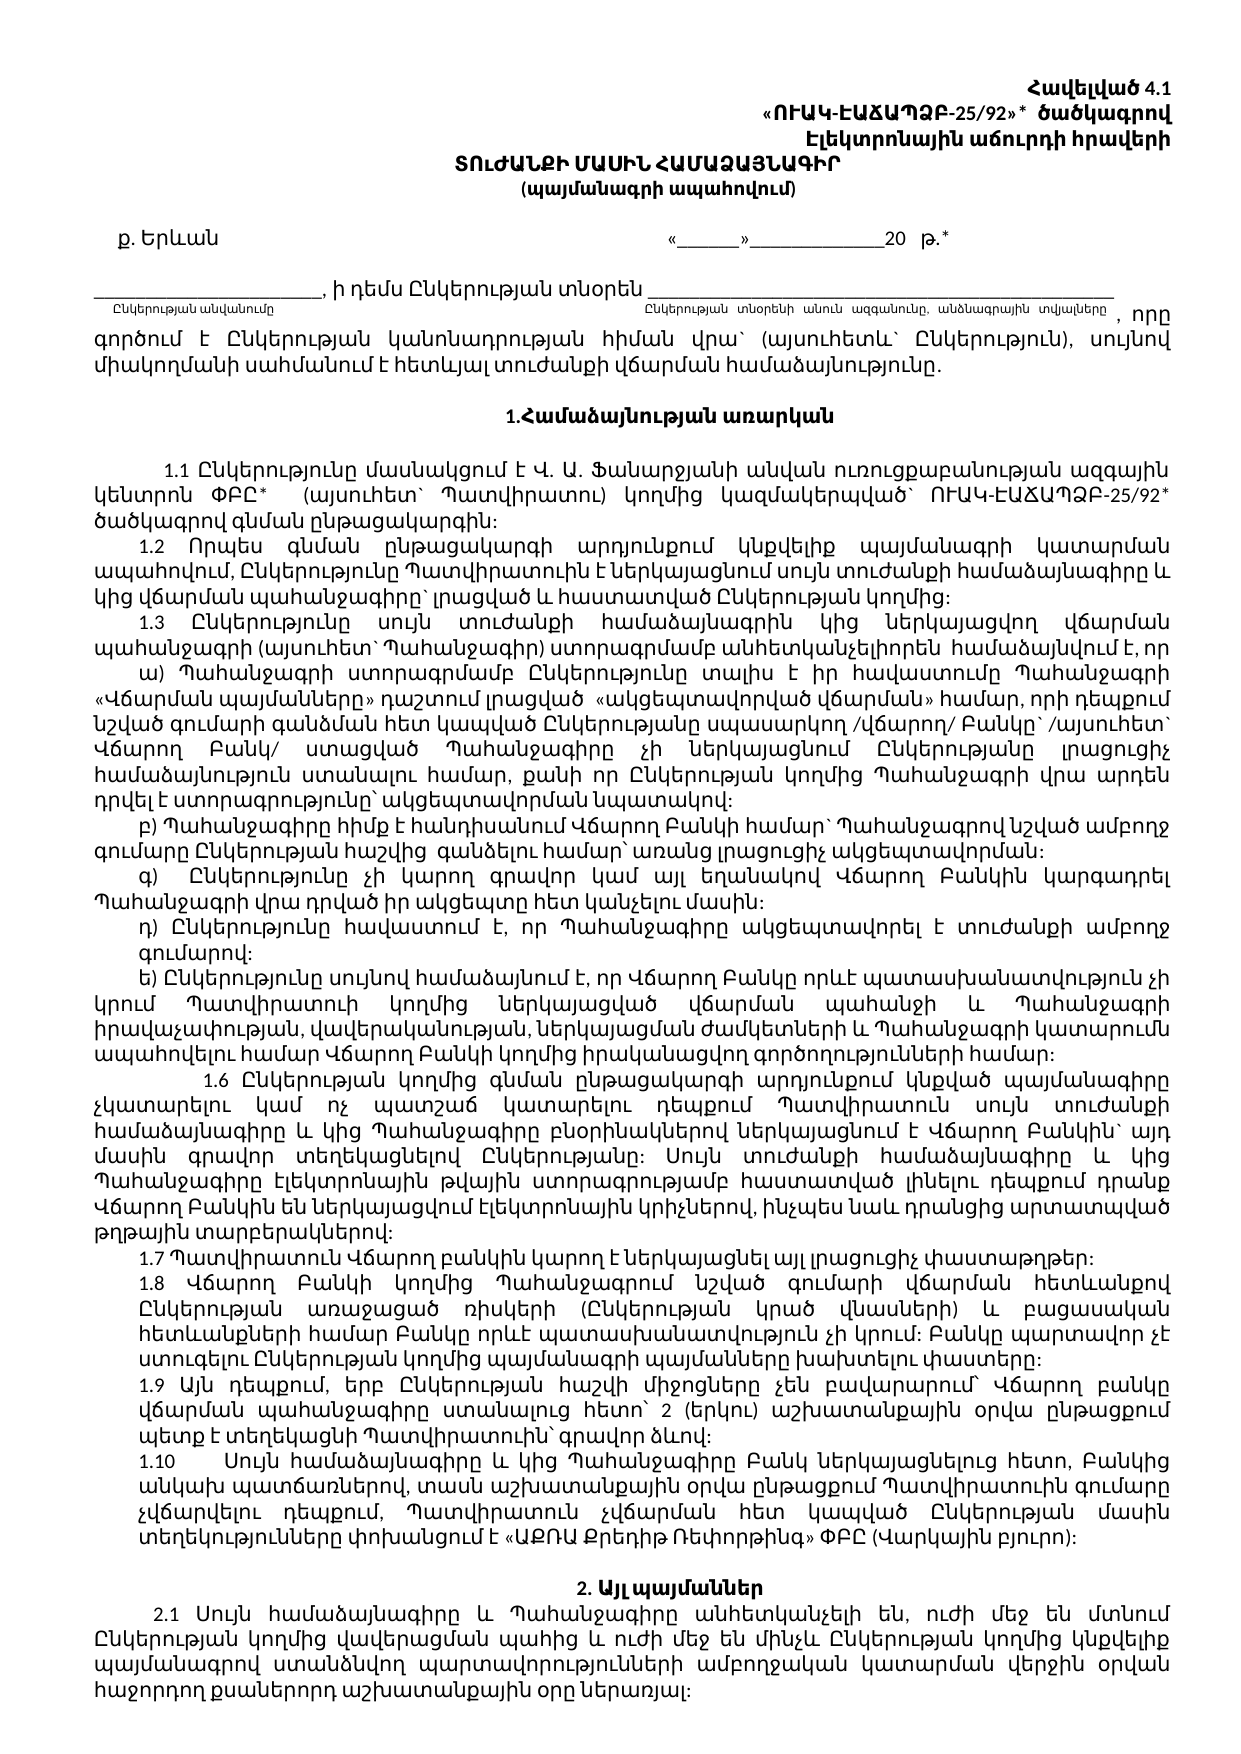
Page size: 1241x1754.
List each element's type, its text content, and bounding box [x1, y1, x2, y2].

text 1.2 Որպես գնման ընթացակարգի արդյունքում կնքվելիք պայմանագրի կատարման ապահովում, Ընկերությունը Պատվիրատուին է ներկայացնում սույն տուժանքի համաձայնագիրը և կից վճարման պահանջագիրը` լրացված և հաստատված Ընկերության կողմից: [94, 533, 1171, 609]
text ՏՈւԺԱՆՔԻ ՄԱՍԻՆ ՀԱՄԱՁԱՅՆԱԳԻՐ [94, 151, 1171, 177]
text 1.Համաձայնության առարկան [169, 403, 1171, 428]
text ______________________, ի դեմս Ընկերության տնօրեն _____________________________________________ [94, 276, 1171, 301]
text 1.10 Սույն համաձայնագիրը և կից Պահանջագիրը Բանկ ներկայացնելուց հետո, Բանկից անկախ պատճառներով, տասն աշխատանքային օրվա ընթացքում Պատվիրատուին գումարը չվճարվելու դեպքում, Պատվիրատուն չվճարման հետ կապված Ընկերության մասին տեղեկությունները փոխանցում է «ԱՔՌԱ Քրեդիթ Ռեփորթինգ» ՓԲԸ (Վարկային բյուրո): [138, 1448, 1171, 1550]
text Ընկերության անվանումը Ընկերության տնօրենի անուն ազգանունը, անձնագրային տվյալները , որը գործում է Ընկերության կանոնադրության հիման վրա` (այսուհետև` Ընկերություն), սույնով միակողմանի սահմանում է հետևյալ տուժանքի վճարման համաձայնությունը. [94, 301, 1171, 377]
text ա) Պահանջագրի ստորագրմամբ Ընկերությունը տալիս է իր հավաստումը Պահանջագրի «Վճարման պայմանները» դաշտում լրացված «ակցեպտավորված վճարման» համար, որի դեպքում նշված գումարի գանձման հետ կապված Ընկերությանը սպասարկող /վճարող/ Բանկը` /այսուհետ` Վճարող Բանկ/ ստացված Պահանջագիրը չի ներկայացնում Ընկերությանը լրացուցիչ համաձայնություն ստանալու համար, քանի որ Ընկերության կողմից Պահանջագրի վրա արդեն դրվել է ստորագրությունը՝ ակցեպտավորման նպատակով: [94, 660, 1171, 813]
text 2.1 Սույն համաձայնագիրը և Պահանջագիրը անհետկանչելի են, ուժի մեջ են մտնում Ընկերության կողմից վավերացման պահից և ուժի մեջ են մինչև Ընկերության կողմից կնքվելիք պայմանագրով ստանձնվող պարտավորությունների ամբողջական կատարման վերջին օրվան հաջորդող քսաներորդ աշխատանքային օրը ներառյալ: [94, 1601, 1171, 1702]
text Էլեկտրոնային աճուրդի հրավերի [94, 126, 1171, 151]
text գ) Ընկերությունը չի կարող գրավոր կամ այլ եղանակով Վճարող Բանկին կարգադրել Պահանջագրի վրա դրված իր ակցեպտը հետ կանչելու մասին: [94, 864, 1171, 914]
text դ) Ընկերությունը հավաստում է, որ Պահանջագիրը ակցեպտավորել է տուժանքի ամբողջ գումարով: [138, 914, 1171, 965]
text «ՈՒԱԿ-ԷԱՃԱՊՁԲ-25/92»* ծածկագրով [94, 100, 1171, 126]
text 2. Այլ պայմաններ [169, 1575, 1171, 1601]
text 1.9 Այն դեպքում, երբ Ընկերության հաշվի միջոցները չեն բավարարում՝ Վճարող բանկը վճարման պահանջագիրը ստանալուց հետո՝ 2 (երկու) աշխատանքային օրվա ընթացքում պետք է տեղեկացնի Պատվիրատուին՝ գրավոր ձևով: [138, 1372, 1171, 1448]
text 1.6 Ընկերության կողմից գնման ընթացակարգի արդյունքում կնքված պայմանագիրը չկատարելու կամ ոչ պատշաճ կատարելու դեպքում Պատվիրատուն սույն տուժանքի համաձայնագիրը և կից Պահանջագիրը բնօրինակներով ներկայացնում է Վճարող Բանկին` այդ մասին գրավոր տեղեկացնելով Ընկերությանը: Սույն տուժանքի համաձայնագիրը և կից Պահանջագիրը էլեկտրոնային թվային ստորագրությամբ հաստատված լինելու դեպքում դրանք Վճարող Բանկին են ներկայացվում էլեկտրոնային կրիչներով, ինչպես նաև դրանցից արտատպված թղթային տարբերակներով: [94, 1067, 1171, 1245]
text բ) Պահանջագիրը հիմք է հանդիսանում Վճարող Բանկի համար` Պահանջագրով նշված ամբողջ գումարը Ընկերության հաշվից գանձելու համար՝ առանց լրացուցիչ ակցեպտավորման: [94, 813, 1171, 864]
text (պայմանագրի ապահովում) [94, 177, 1171, 199]
text ք. Երևան «______»_____________20 թ.* [94, 225, 1171, 250]
text 1.1 Ընկերությունը մասնակցում է Վ. Ա. Ֆանարջյանի անվան ուռուցքաբանության ազգային կենտրոն ՓԲԸ* (այսուհետ` Պատվիրատու) կողմից կազմակերպված` ՈՒԱԿ-ԷԱՃԱՊՁԲ-25/92* ծածկագրով գնման ընթացակարգին: [94, 457, 1171, 533]
text ե) Ընկերությունը սույնով համաձայնում է, որ Վճարող Բանկը որևէ պատասխանատվություն չի կրում Պատվիրատուի կողմից ներկայացված վճարման պահանջի և Պահանջագրի իրավաչափության, վավերականության, ներկայացման ժամկետների և Պահանջագրի կատարումն ապահովելու համար Վճարող Բանկի կողմից իրականացվող գործողությունների համար: [94, 965, 1171, 1067]
text 1.7 Պատվիրատուն Վճարող բանկին կարող է ներկայացնել այլ լրացուցիչ փաստաթղթեր: [138, 1245, 1171, 1270]
text 1.8 Վճարող Բանկի կողմից Պահանջագրում նշված գումարի վճարման հետևանքով Ընկերության առաջացած ռիսկերի (Ընկերության կրած վնասների) և բացասական հետևանքների համար Բանկը որևէ պատասխանատվություն չի կրում: Բանկը պարտավոր չէ ստուգելու Ընկերության կողմից պայմանագրի պայմանները խախտելու փաստերը: [138, 1270, 1171, 1372]
text Հավելված 4.1 [94, 75, 1171, 100]
text 1.3 Ընկերությունը սույն տուժանքի համաձայնագրին կից ներկայացվող վճարման պահանջագրի (այսուհետ` Պահանջագիր) ստորագրմամբ անհետկանչելիորեն համաձայնվում է, որ [94, 609, 1171, 660]
